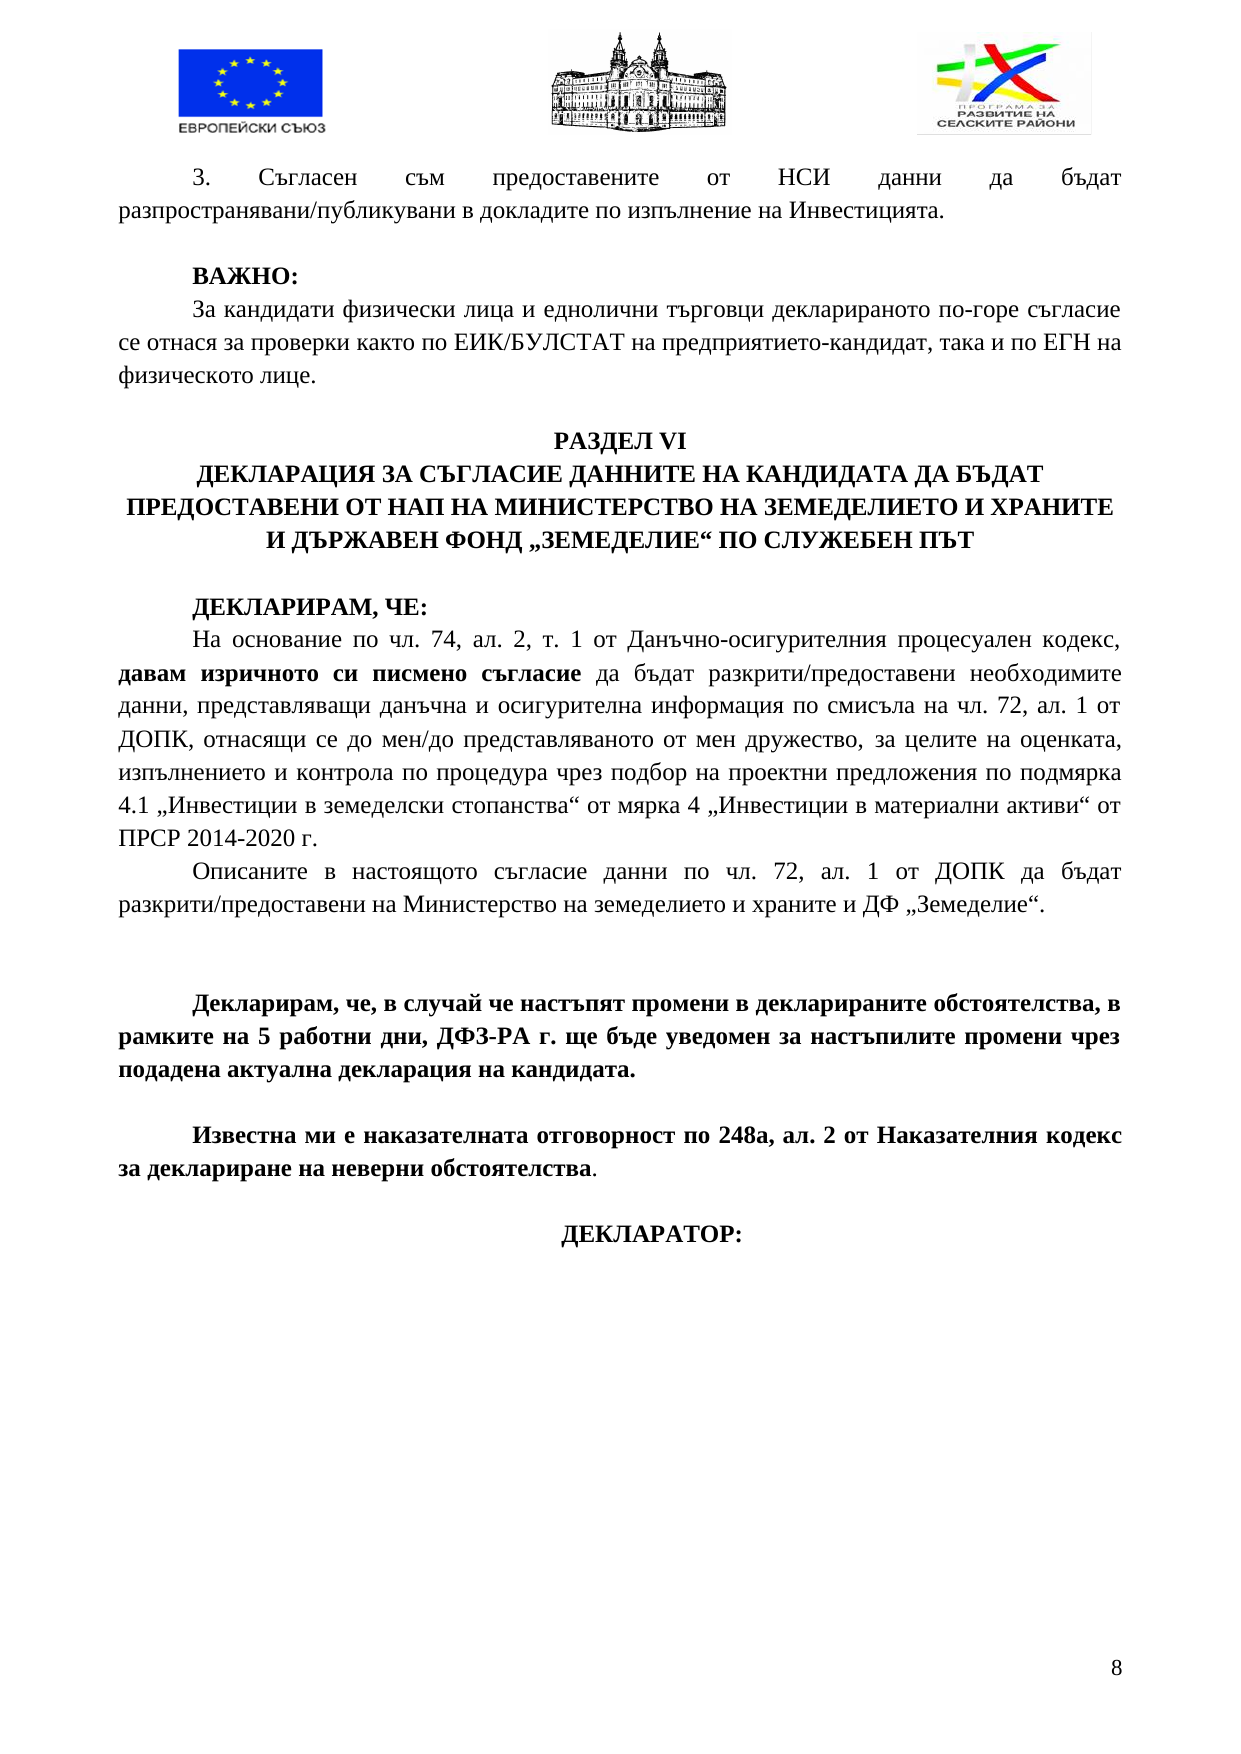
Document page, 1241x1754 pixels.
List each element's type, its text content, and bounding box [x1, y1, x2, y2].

text На основание по чл. 74, ал. 2, т. 1 от Данъчно-осигурителния процесуален кодекс, давам изричното си писмено съгласие да бъдат разкрити/предоставени необходимите данни, представляващи данъчна и осигурителна информация по смисъла на чл. 72, ал. 1 от ДОПК, отнасящи се до мен/до представляваното от мен дружество, за целите на оценката, изпълнението и контрола по процедура чрез подбор на проектни предложения по подмярка 4.1 „Инвестиции в земеделски стопанства“ от мярка 4 „Инвестиции в материални активи“ от ПРСР 2014-2020 г. [118, 624, 1122, 851]
text ДЕКЛАРАЦИЯ ЗА СЪГЛАСИЕ ДАННИТЕ НА КАНДИДАТА ДА БЪДАТ ПРЕДОСТАВЕНИ ОТ НАП НА МИНИСТЕРСТВО НА ЗЕМЕДЕЛИЕТО И ХРАНИТЕ И ДЪРЖАВЕН ФОНД „ЗЕМЕДЕЛИЕ“ ПО СЛУЖЕБЕН ПЪТ [118, 459, 1122, 554]
text РАЗДЕЛ VI [118, 426, 1122, 455]
picture [917, 32, 1092, 135]
picture [178, 48, 327, 135]
text 3. Съгласен съм предоставените от НСИ данни да бъдат разпространявани/публикувани в докладите по изпълнение на Инвестицията. [118, 162, 1122, 224]
picture [547, 29, 733, 135]
text Декларирам, че, в случай че настъпят промени в декларираните обстоятелства, в рамките на 5 работни дни, ДФЗ-РА г. ще бъде уведомен за настъпилите промени чрез подадена актуална декларация на кандидата. [118, 988, 1122, 1083]
text ДЕКЛАРАТОР: [561, 1219, 1122, 1248]
text ДЕКЛАРИРАМ, ЧЕ: [118, 592, 1122, 620]
text ВАЖНО: [118, 261, 1122, 290]
text Описаните в настоящото съгласие данни по чл. 72, ал. 1 от ДОПК да бъдат разкрити/предоставени на Министерство на земеделието и храните и ДФ „Земеделие“. [118, 856, 1122, 917]
text Известна ми е наказателната отговорност по 248а, ал. 2 от Наказателния кодекс за деклариране на неверни обстоятелства. [118, 1120, 1122, 1182]
text За кандидати физически лица и еднолични търговци декларираното по-горе съгласие се отнася за проверки както по ЕИК/БУЛСТАТ на предприятието-кандидат, така и по ЕГН на физическото лице. [118, 294, 1122, 389]
